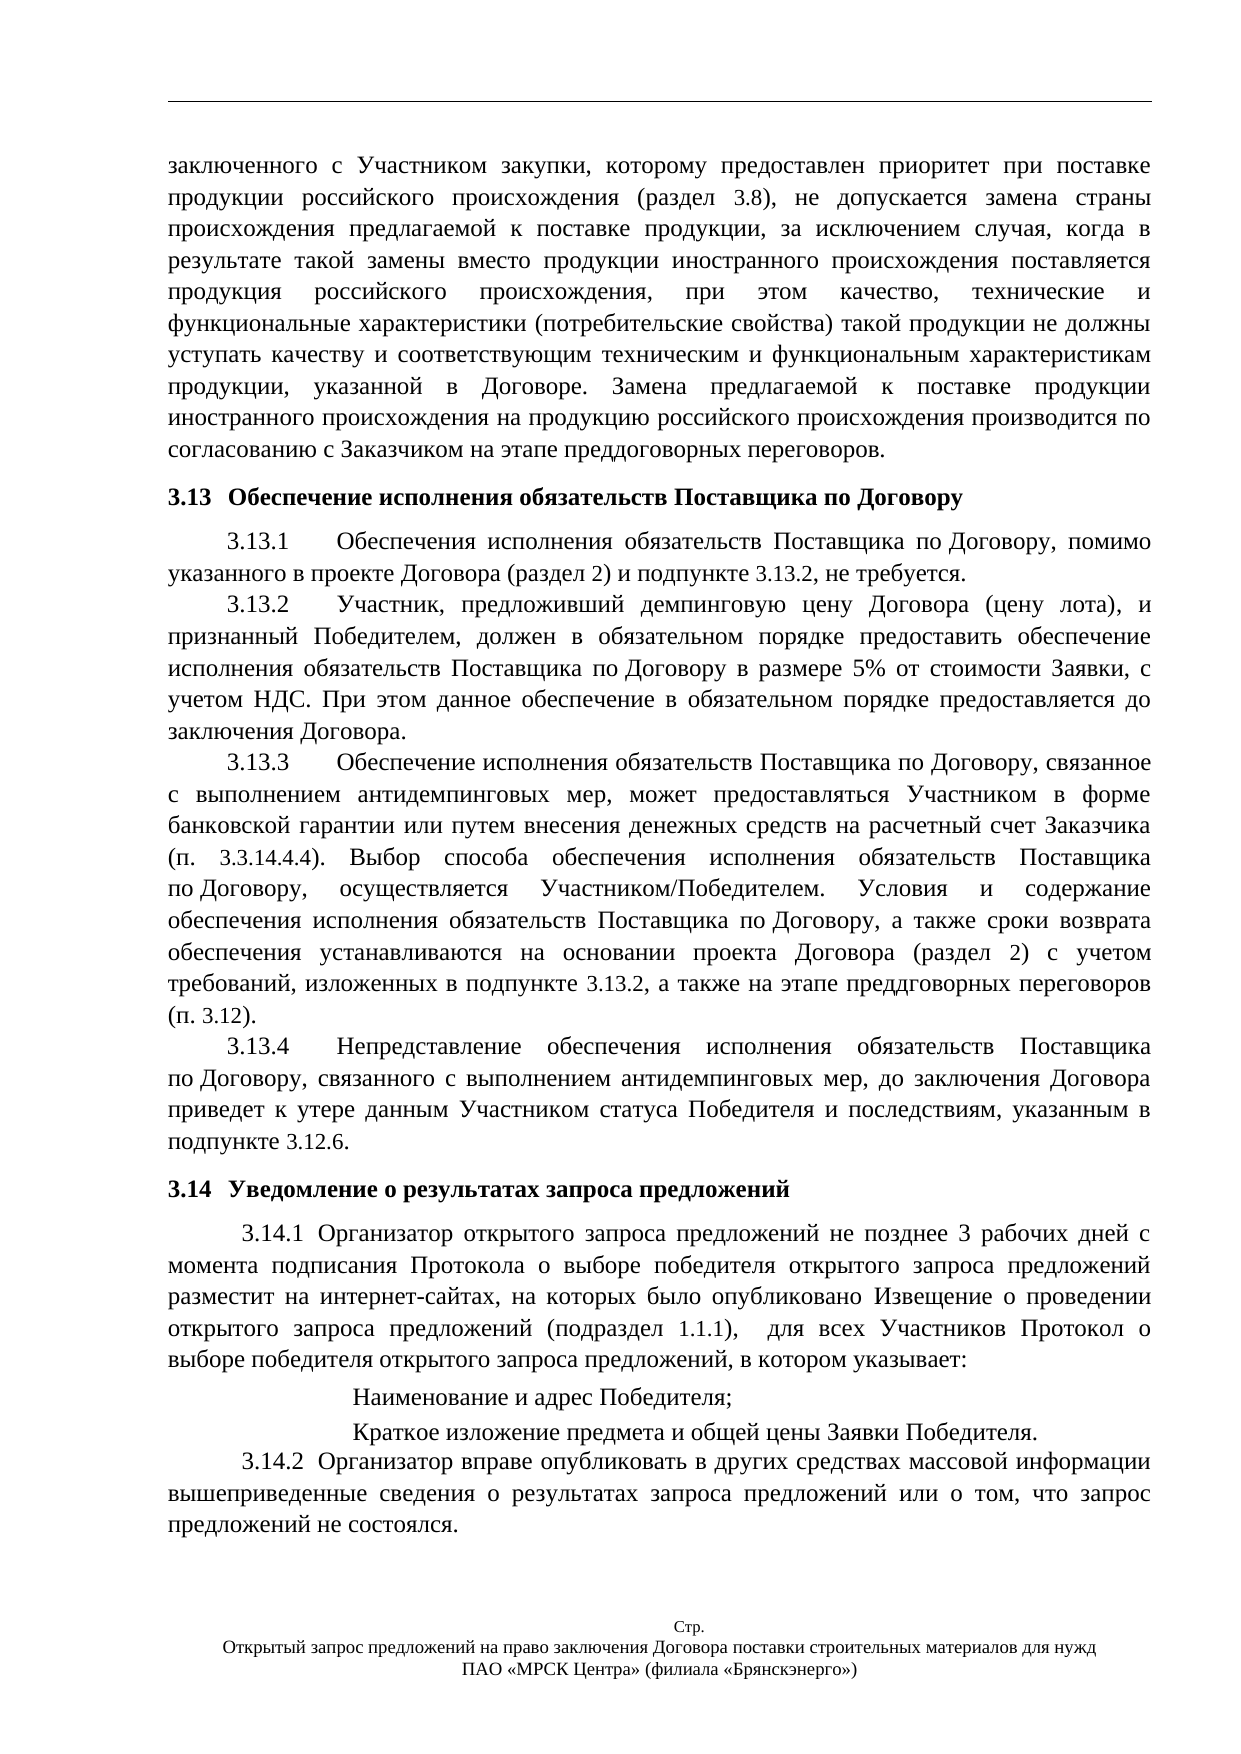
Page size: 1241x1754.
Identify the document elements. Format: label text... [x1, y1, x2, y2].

list Непредставление обеспечения исполнения обязательств Поставщика по Договору, связанного с выполнением антидемпинговых мер, до заключения Договора приведет к утере данным Участником статуса Победителя и последствиям, указанным в подпункте 3.12.6. [168, 1031, 1152, 1155]
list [168, 150, 1152, 463]
list Наименование и адрес Победителя; [352, 1382, 1166, 1411]
subtitle Обеспечение исполнения обязательств Поставщика по Договору [168, 482, 1152, 511]
list Краткое изложение предмета и общей цены Заявки Победителя. [352, 1417, 1166, 1446]
list Обеспечение исполнения обязательств Поставщика по Договору, связанное с выполнением антидемпинговых мер, может предоставляться Участником в форме банковской гарантии или путем внесения денежных средств на расчетный счет Заказчика (п. 3.3.14.4.4). Выбор способа обеспечения исполнения обязательств Поставщика по Договору, осуществляется Участником/Победителем. Условия и содержание обеспечения исполнения обязательств Поставщика по Договору, а также сроки возврата обеспечения устанавливаются на основании проекта Договора (раздел 2) с учетом требований, изложенных в подпункте 3.13.2, а также на этапе преддговорных переговоров (п. 3.12). [168, 747, 1152, 1028]
text 3.14.2 Организатор вправе опубликовать в других средствах массовой информации вышеприведенные сведения о результатах запроса предложений или о том, что запрос предложений не состоялся. [168, 1446, 1152, 1538]
text 3.14.1 Организатор открытого запроса предложений не позднее 3 рабочих дней с момента подписания Протокола о выборе победителя открытого запроса предложений разместит на интернет-сайтах, на которых было опубликовано Извещение о проведении открытого запроса предложений (подраздел 1.1.1), для всех Участников Протокол о выборе победителя открытого запроса предложений, в котором указывает: [168, 1218, 1152, 1373]
subtitle Уведомление о результатах запроса предложений [168, 1174, 1152, 1203]
list Обеспечения исполнения обязательств Поставщика по Договору, помимо указанного в проекте Договора (раздел 2) и подпункте 3.13.2, не требуется. [168, 526, 1152, 587]
list Участник, предложивший демпинговую цену Договора (цену лота), и признанный Победителем, должен в обязательном порядке предоставить обеспечение исполнения обязательств Поставщика по Договору в размере 5% от стоимости Заявки, с учетом НДС. При этом данное обеспечение в обязательном порядке предоставляется до заключения Договора. [168, 589, 1152, 744]
